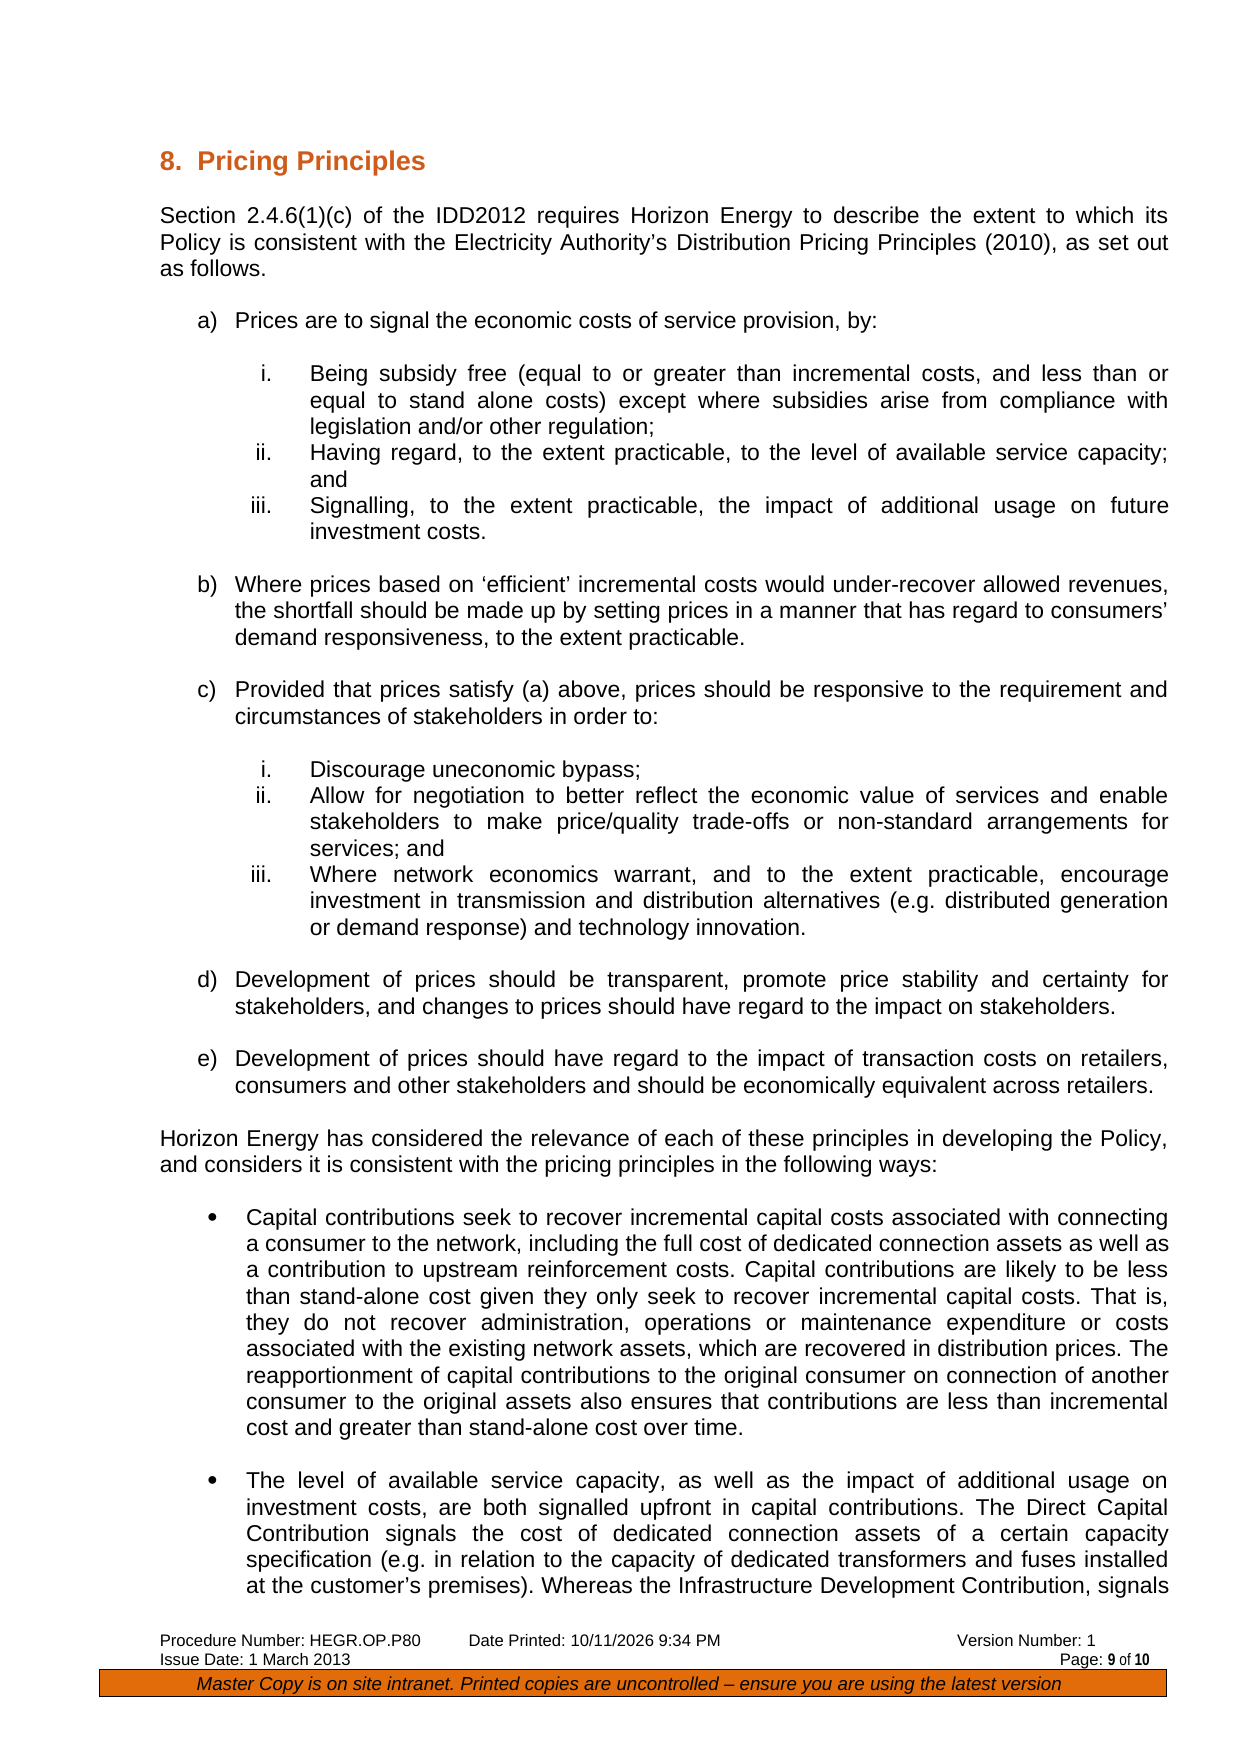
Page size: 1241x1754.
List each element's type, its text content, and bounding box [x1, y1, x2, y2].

list Prices are to signal the economic costs of service provision, by: [197, 307, 1169, 334]
text Horizon Energy has considered the relevance of each of these principles in developing the Policy, and considers it is consistent with the pricing principles in the following ways: [159, 1124, 1169, 1177]
list Where prices based on ‘efficient’ incremental costs would under-recover allowed revenues, the shortfall should be made up by setting prices in a manner that has regard to consumers’ demand responsiveness, to the extent practicable. [197, 571, 1169, 650]
list Provided that prices satisfy (a) above, prices should be responsive to the requirement and circumstances of stakeholders in order to: [197, 676, 1169, 729]
subtitle Pricing Principles [159, 144, 1169, 176]
list Being subsidy free (equal to or greater than incremental costs, and less than or equal to stand alone costs) except where subsidies arise from compliance with legislation and/or other regulation; [272, 360, 1169, 439]
list Where network economics warrant, and to the extent practicable, encourage investment in transmission and distribution alternatives (e.g. distributed generation or demand response) and technology innovation. [272, 861, 1169, 940]
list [208, 1467, 1169, 1599]
list Signalling, to the extent practicable, the impact of additional usage on future investment costs. [272, 492, 1169, 545]
list Development of prices should be transparent, promote price stability and certainty for stakeholders, and changes to prices should have regard to the impact on stakeholders. [197, 966, 1169, 1019]
list Discourage uneconomic bypass; [272, 756, 1169, 782]
list Allow for negotiation to better reflect the economic value of services and enable stakeholders to make price/quality trade-offs or non-standard arrangements for services; and [272, 782, 1169, 861]
text Section 2.4.6(1)(c) of the IDD2012 requires Horizon Energy to describe the extent to which its Policy is consistent with the Electricity Authority’s Distribution Pricing Principles (2010), as set out as follows. [159, 202, 1169, 281]
list Having regard, to the extent practicable, to the level of available service capacity; and [272, 439, 1169, 492]
list Development of prices should have regard to the impact of transaction costs on retailers, consumers and other stakeholders and should be economically equivalent across retailers. [197, 1045, 1169, 1098]
list Capital contributions seek to recover incremental capital costs associated with connecting a consumer to the network, including the full cost of dedicated connection assets as well as a contribution to upstream reinforcement costs. Capital contributions are likely to be less than stand-alone cost given they only seek to recover incremental capital costs. That is, they do not recover administration, operations or maintenance expenditure or costs associated with the existing network assets, which are recovered in distribution prices. The reapportionment of capital contributions to the original consumer on connection of another consumer to the original assets also ensures that contributions are less than incremental cost and greater than stand-alone cost over time. [208, 1203, 1169, 1441]
